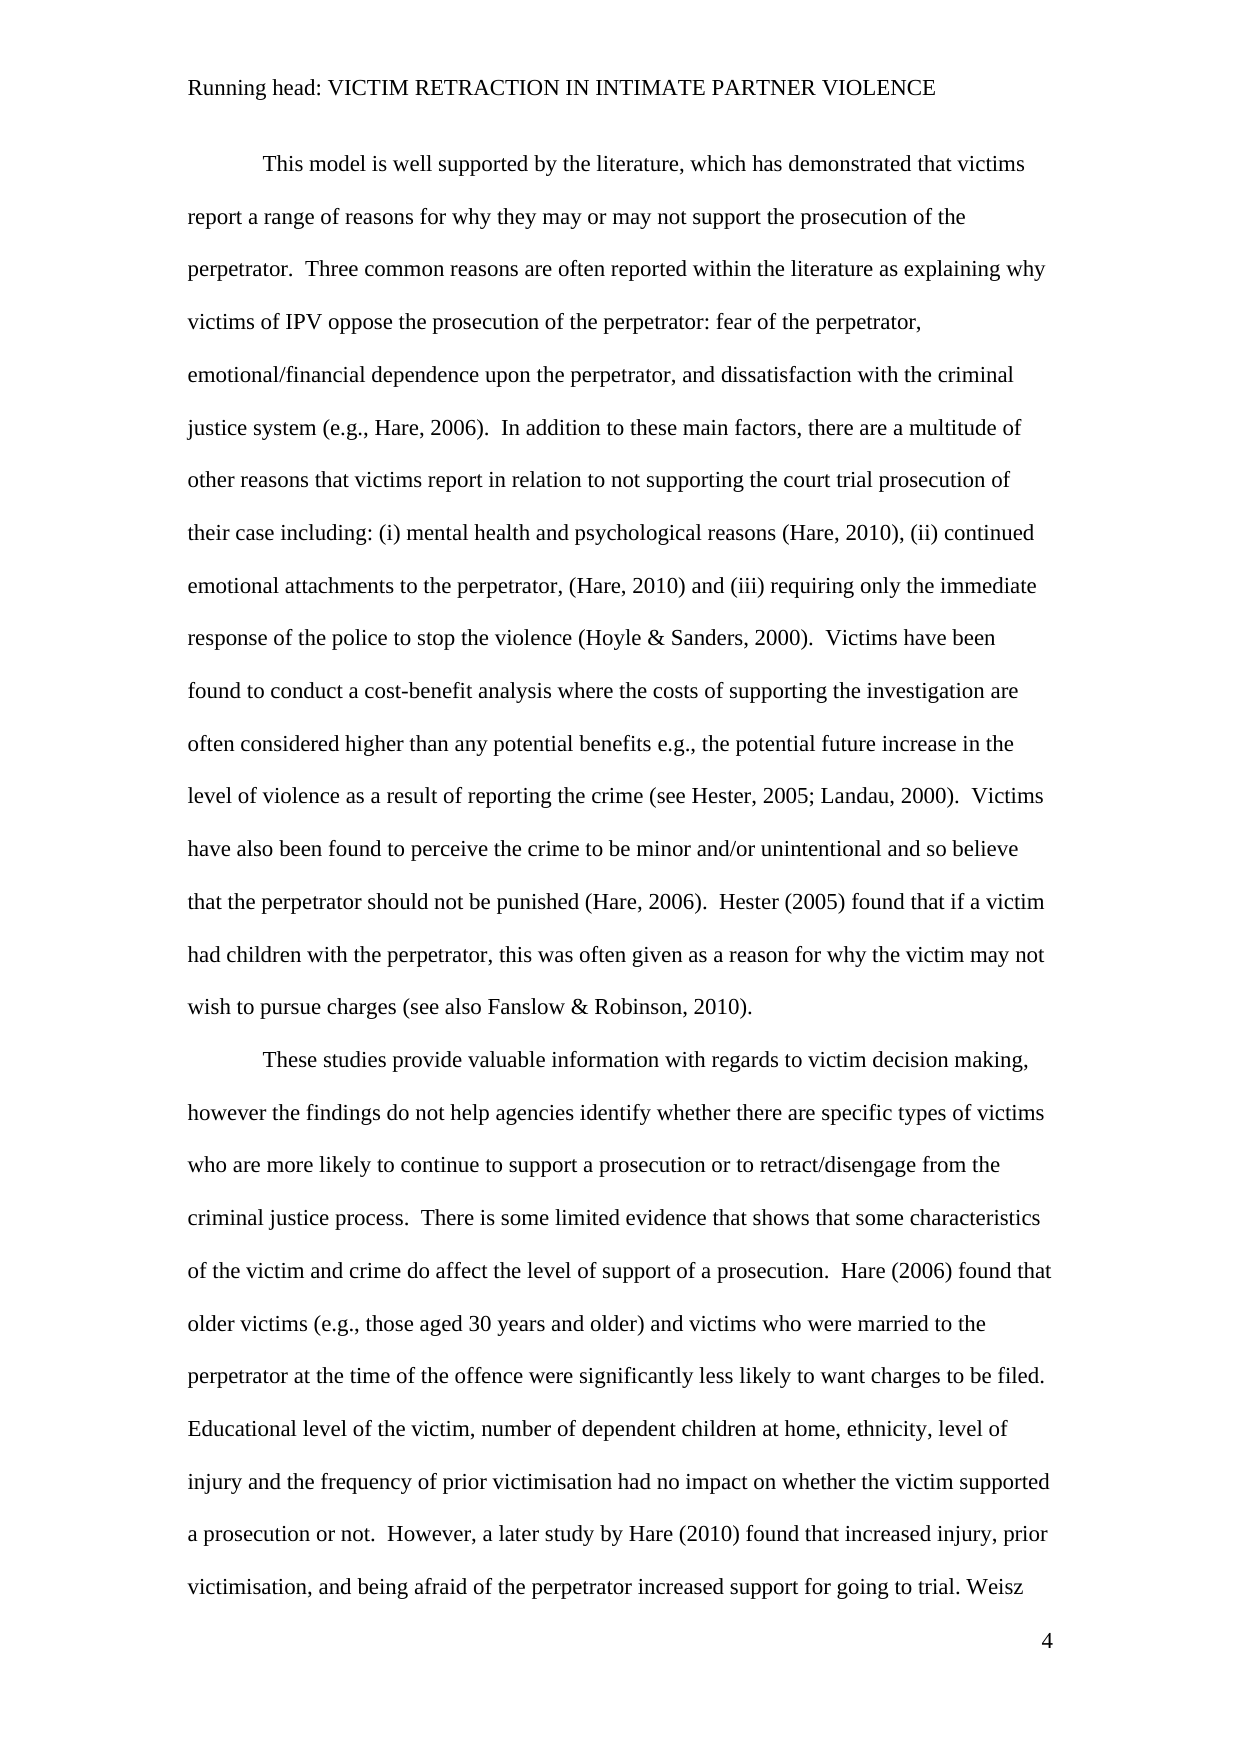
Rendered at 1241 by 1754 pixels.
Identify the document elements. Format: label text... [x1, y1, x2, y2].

text This model is well supported by the literature, which has demonstrated that victims report a range of reasons for why they may or may not support the prosecution of the perpetrator. Three common reasons are often reported within the literature as explaining why victims of IPV oppose the prosecution of the perpetrator: fear of the perpetrator, emotional/financial dependence upon the perpetrator, and dissatisfaction with the criminal justice system (e.g., Hare, 2006). In addition to these main factors, there are a multitude of other reasons that victims report in relation to not supporting the court trial prosecution of their case including: (i) mental health and psychological reasons (Hare, 2010), (ii) continued emotional attachments to the perpetrator, (Hare, 2010) and (iii) requiring only the immediate response of the police to stop the violence (Hoyle & Sanders, 2000). Victims have been found to conduct a cost-benefit analysis where the costs of supporting the investigation are often considered higher than any potential benefits e.g., the potential future increase in the level of violence as a result of reporting the crime (see Hester, 2005; Landau, 2000). Victims have also been found to perceive the crime to be minor and/or unintentional and so believe that the perpetrator should not be punished (Hare, 2006). Hester (2005) found that if a victim had children with the perpetrator, this was often given as a reason for why the victim may not wish to pursue charges (see also Fanslow & Robinson, 2010). [187, 150, 1053, 1020]
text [187, 1046, 1053, 1599]
